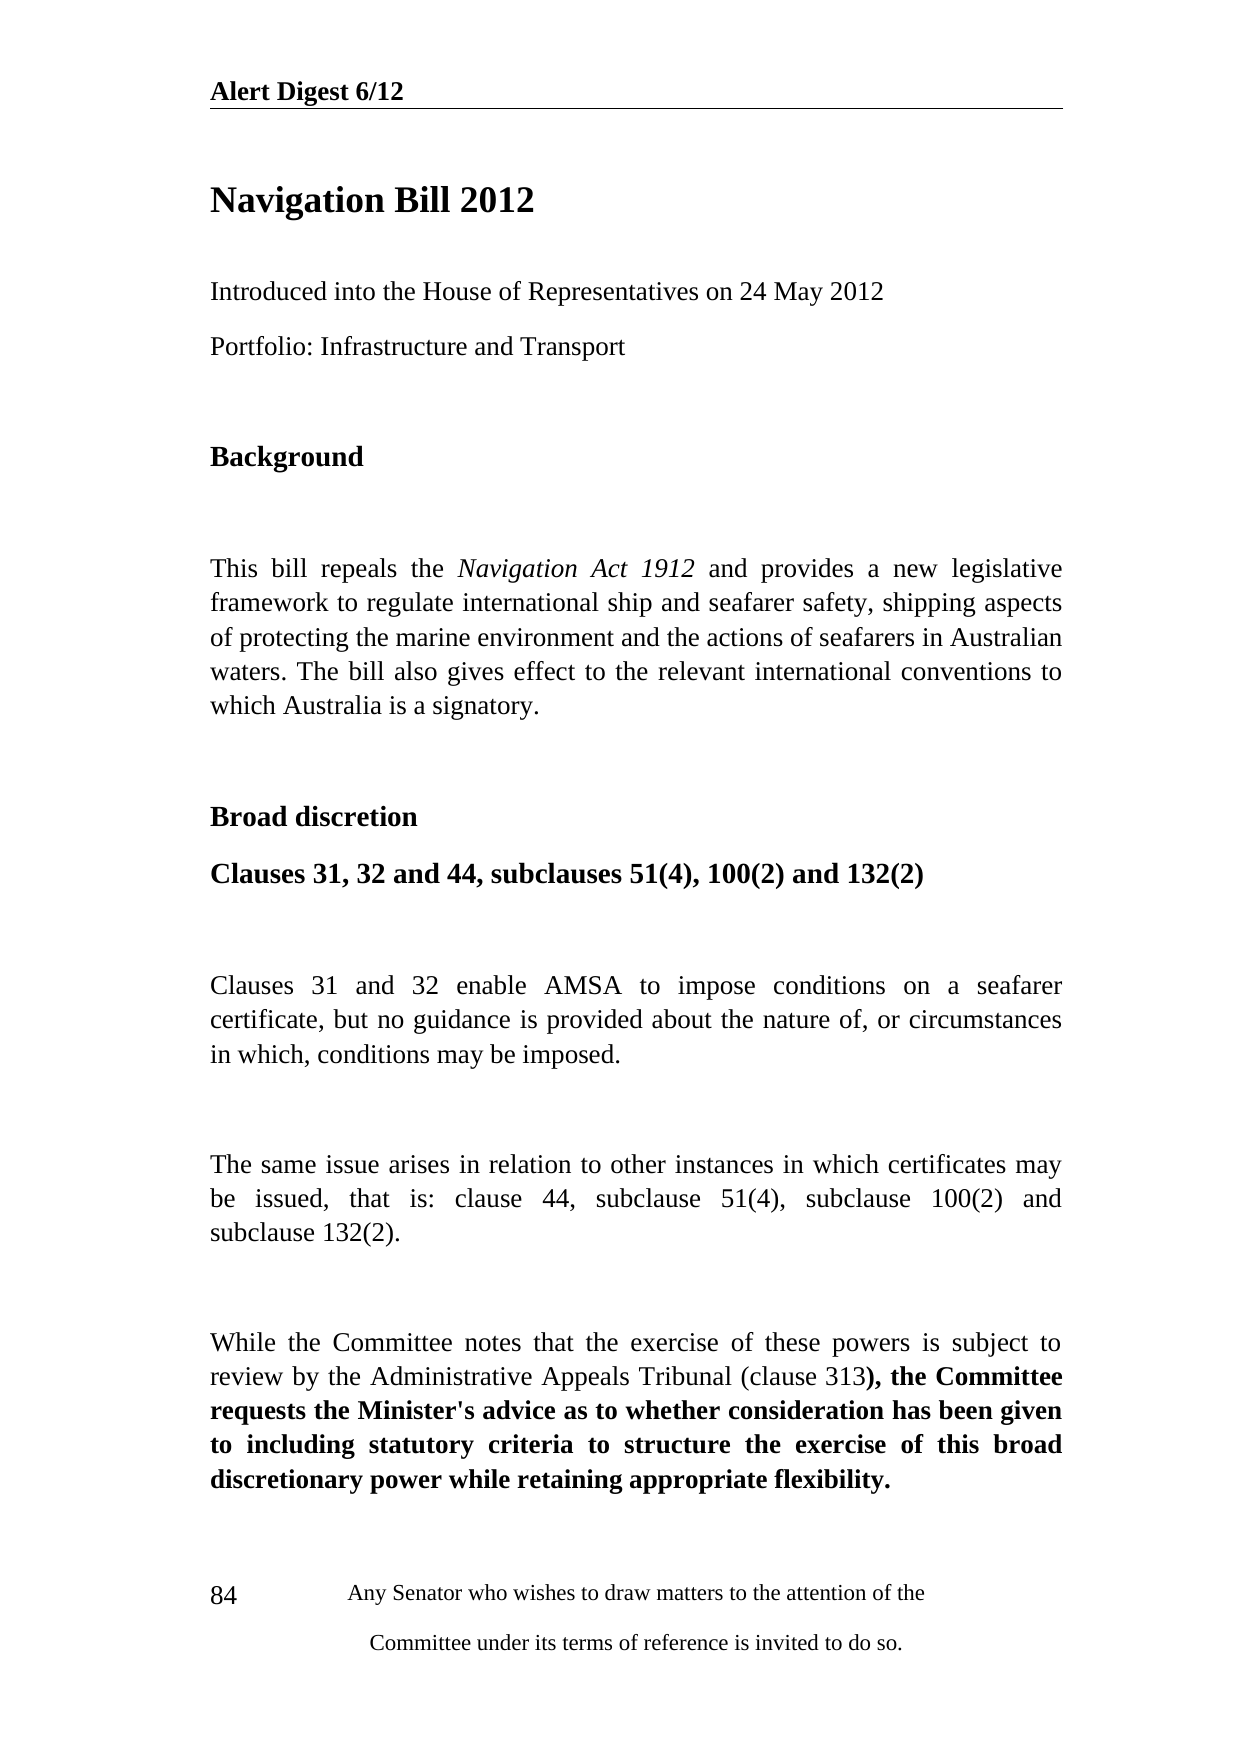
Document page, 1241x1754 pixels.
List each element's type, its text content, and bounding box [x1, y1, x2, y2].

text This bill repeals the Navigation Act 1912 and provides a new legislative framework to regulate international ship and seafarer safety, shipping aspects of protecting the marine environment and the actions of seafarers in Australian waters. The bill also gives effect to the relevant international conventions to which Australia is a signatory. [210, 552, 1063, 720]
text The same issue arises in relation to other instances in which certificates may be issued, that is: clause 44, subclause 51(4), subclause 100(2) and subclause 132(2). [210, 1148, 1063, 1247]
text Portfolio: Infrastructure and Transport [210, 329, 1063, 361]
text Background [210, 439, 1063, 473]
text Navigation Bill 2012 [210, 177, 1063, 220]
text While the Committee notes that the exercise of these powers is subject to review by the Administrative Appeals Tribunal (clause 313), the Committee requests the Minister's advice as to whether consideration has been given to including statutory criteria to structure the exercise of this broad discretionary power while retaining appropriate flexibility. [210, 1326, 1063, 1494]
text Introduced into the House of Representatives on 24 May 2012 [210, 274, 1063, 306]
text Broad discretion [210, 799, 1063, 832]
text Clauses 31, 32 and 44, subclauses 51(4), 100(2) and 132(2) [210, 857, 1063, 890]
text Clauses 31 and 32 enable AMSA to impose conditions on a seafarer certificate, but no guidance is provided about the nature of, or circumstances in which, conditions may be imposed. [210, 969, 1063, 1069]
